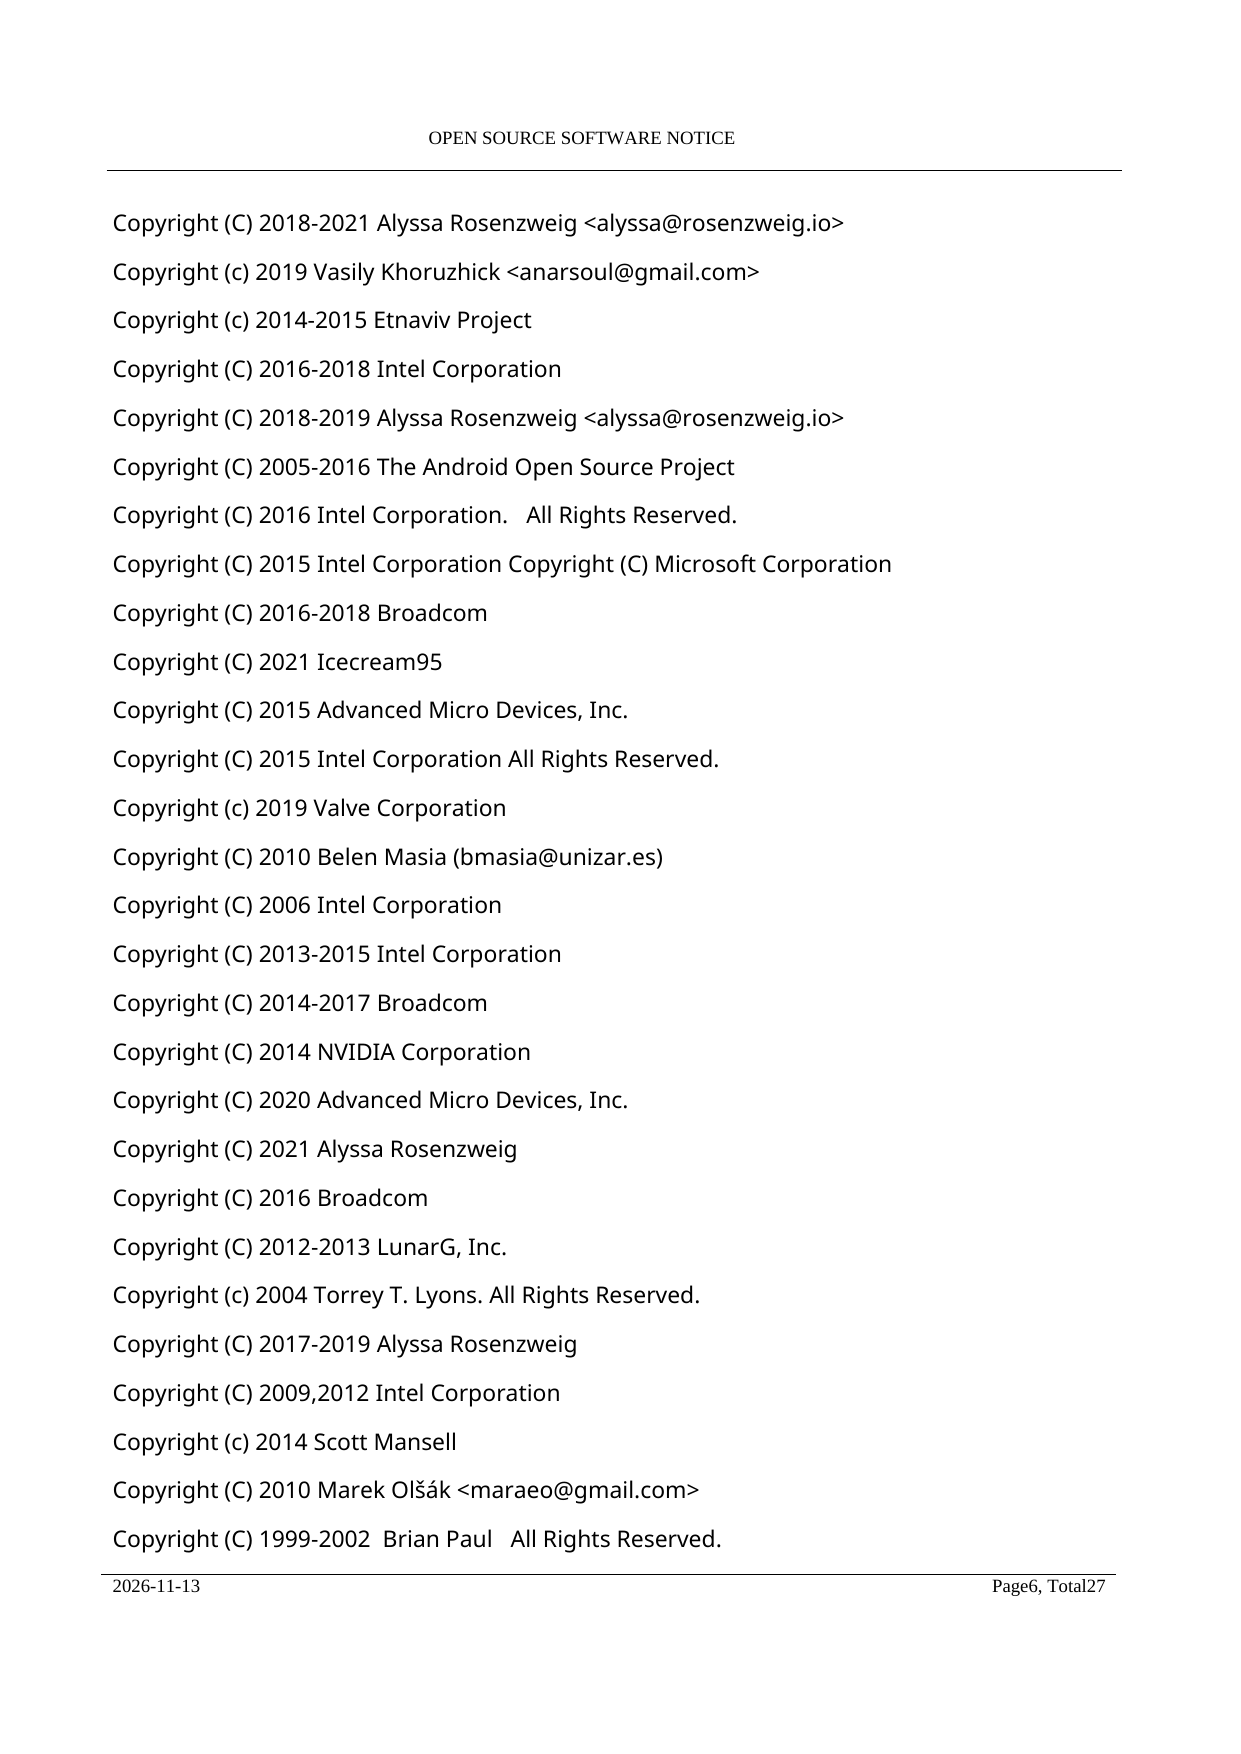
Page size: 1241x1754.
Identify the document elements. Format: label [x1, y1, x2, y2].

text [112, 206, 1128, 1555]
